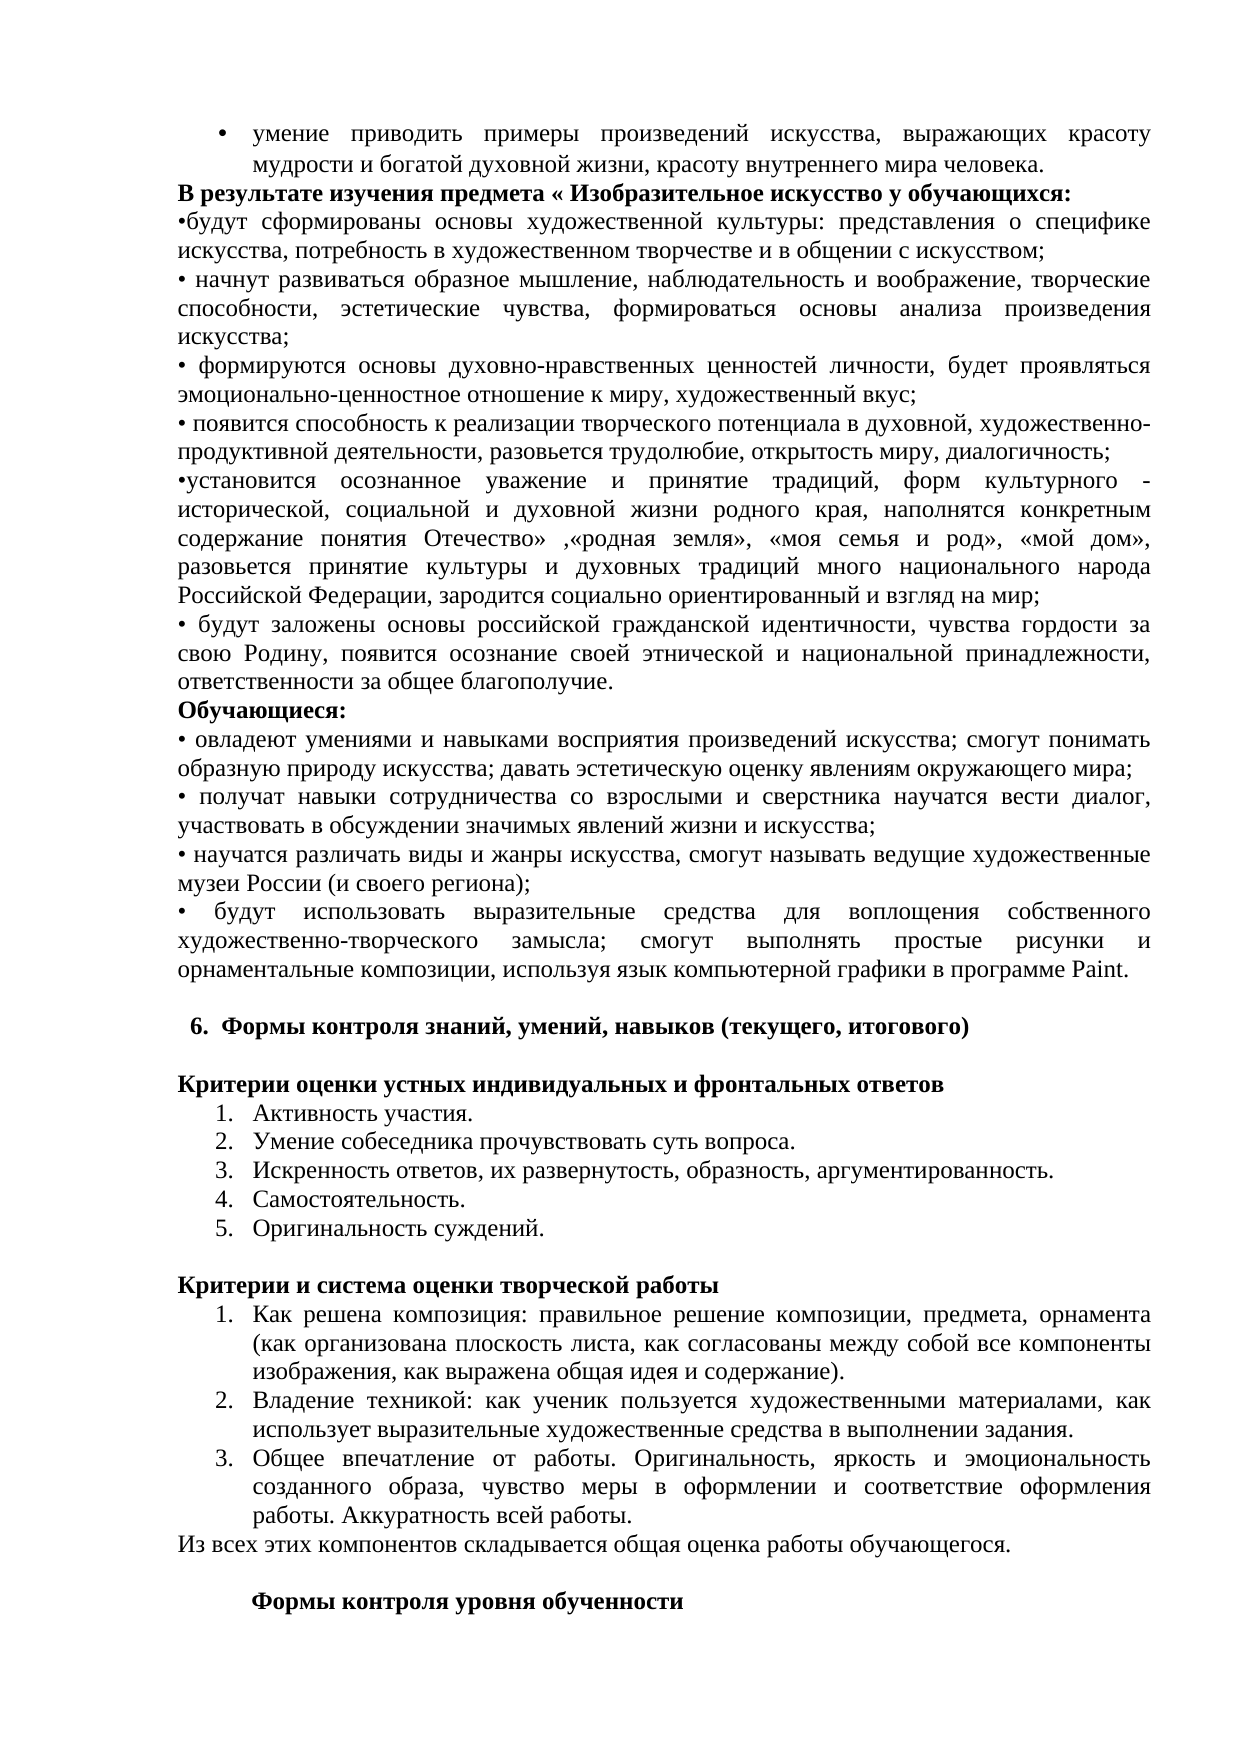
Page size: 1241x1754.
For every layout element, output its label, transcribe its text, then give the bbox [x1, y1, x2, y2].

text • научатся различать виды и жанры искусства, смогут называть ведущие художественные музеи России (и своего региона); [177, 839, 1152, 896]
text Обучающиеся: [177, 695, 1152, 724]
text • овладеют умениями и навыками восприятия произведений искусства; смогут понимать образную природу искусства; давать эстетическую оценку явлениям окружающего мира; [177, 724, 1152, 781]
list Самостоятельность. [215, 1184, 1152, 1213]
text • формируются основы духовно-нравственных ценностей личности, будет проявляться эмоционально-ценностное отношение к миру, художественный вкус; [177, 350, 1152, 408]
list Общее впечатление от работы. Оригинальность, яркость и эмоциональность созданного образа, чувство меры в оформлении и соответствие оформления работы. Аккуратность всей работы. [215, 1443, 1152, 1529]
text •будут сформированы основы художественной культуры: представления о специфике искусства, потребность в художественном творчестве и в общении с искусством; [177, 206, 1152, 264]
list Как решена композиция: правильное решение композиции, предмета, орнамента (как организована плоскость листа, как согласованы между собой все компоненты изображения, как выражена общая идея и содержание). [215, 1299, 1152, 1385]
text • появится способность к реализации творческого потенциала в духовной, художественно-продуктивной деятельности, разовьется трудолюбие, открытость миру, диалогичность; [177, 408, 1152, 465]
text 6. Формы контроля знаний, умений, навыков (текущего, итогового) [177, 1011, 1152, 1040]
list Владение техникой: как ученик пользуется художественными материалами, как использует выразительные художественные средства в выполнении задания. [215, 1385, 1152, 1443]
text •установится осознанное уважение и принятие традиций, форм культурного -исторической, социальной и духовной жизни родного края, наполнятся конкретным содержание понятия Отечество» ,«родная земля», «моя семья и род», «мой дом», разовьется принятие культуры и духовных традиций много национального народа Российской Федерации, зародится социально ориентированный и взгляд на мир; [177, 465, 1152, 609]
text Формы контроля уровня обученности [177, 1586, 1152, 1615]
text Критерии оценки устных индивидуальных и фронтальных ответов [177, 1069, 1152, 1098]
text • будут использовать выразительные средства для воплощения собственного художественно-творческого замысла; смогут выполнять простые рисунки и орнаментальные композиции, используя язык компьютерной графики в программе Paint. [177, 896, 1152, 983]
text • будут заложены основы российской гражданской идентичности, чувства гордости за свою Родину, появится осознание своей этнической и национальной принадлежности, ответственности за общее благополучие. [177, 609, 1152, 695]
list Оригинальность суждений. [215, 1213, 1152, 1241]
text • получат навыки сотрудничества со взрослыми и сверстника научатся вести диалог, участвовать в обсуждении значимых явлений жизни и искусства; [177, 781, 1152, 839]
text В результате изучения предмета « Изобразительное искусство у обучающихся: [177, 178, 1152, 206]
list Активность участия. [215, 1098, 1152, 1126]
list Искренность ответов, их развернутость, образность, аргументированность. [215, 1155, 1152, 1184]
list умение приводить примеры произведений искусства, выражающих красоту мудрости и богатой духовной жизни, красоту внутреннего мира человека. [215, 118, 1152, 178]
text • начнут развиваться образное мышление, наблюдательность и воображение, творческие способности, эстетические чувства, формироваться основы анализа произведения искусства; [177, 264, 1152, 350]
text Критерии и система оценки творческой работы [177, 1270, 1152, 1299]
list Умение собеседника прочувствовать суть вопроса. [215, 1126, 1152, 1155]
text Из всех этих компонентов складывается общая оценка работы обучающегося. [177, 1529, 1152, 1558]
